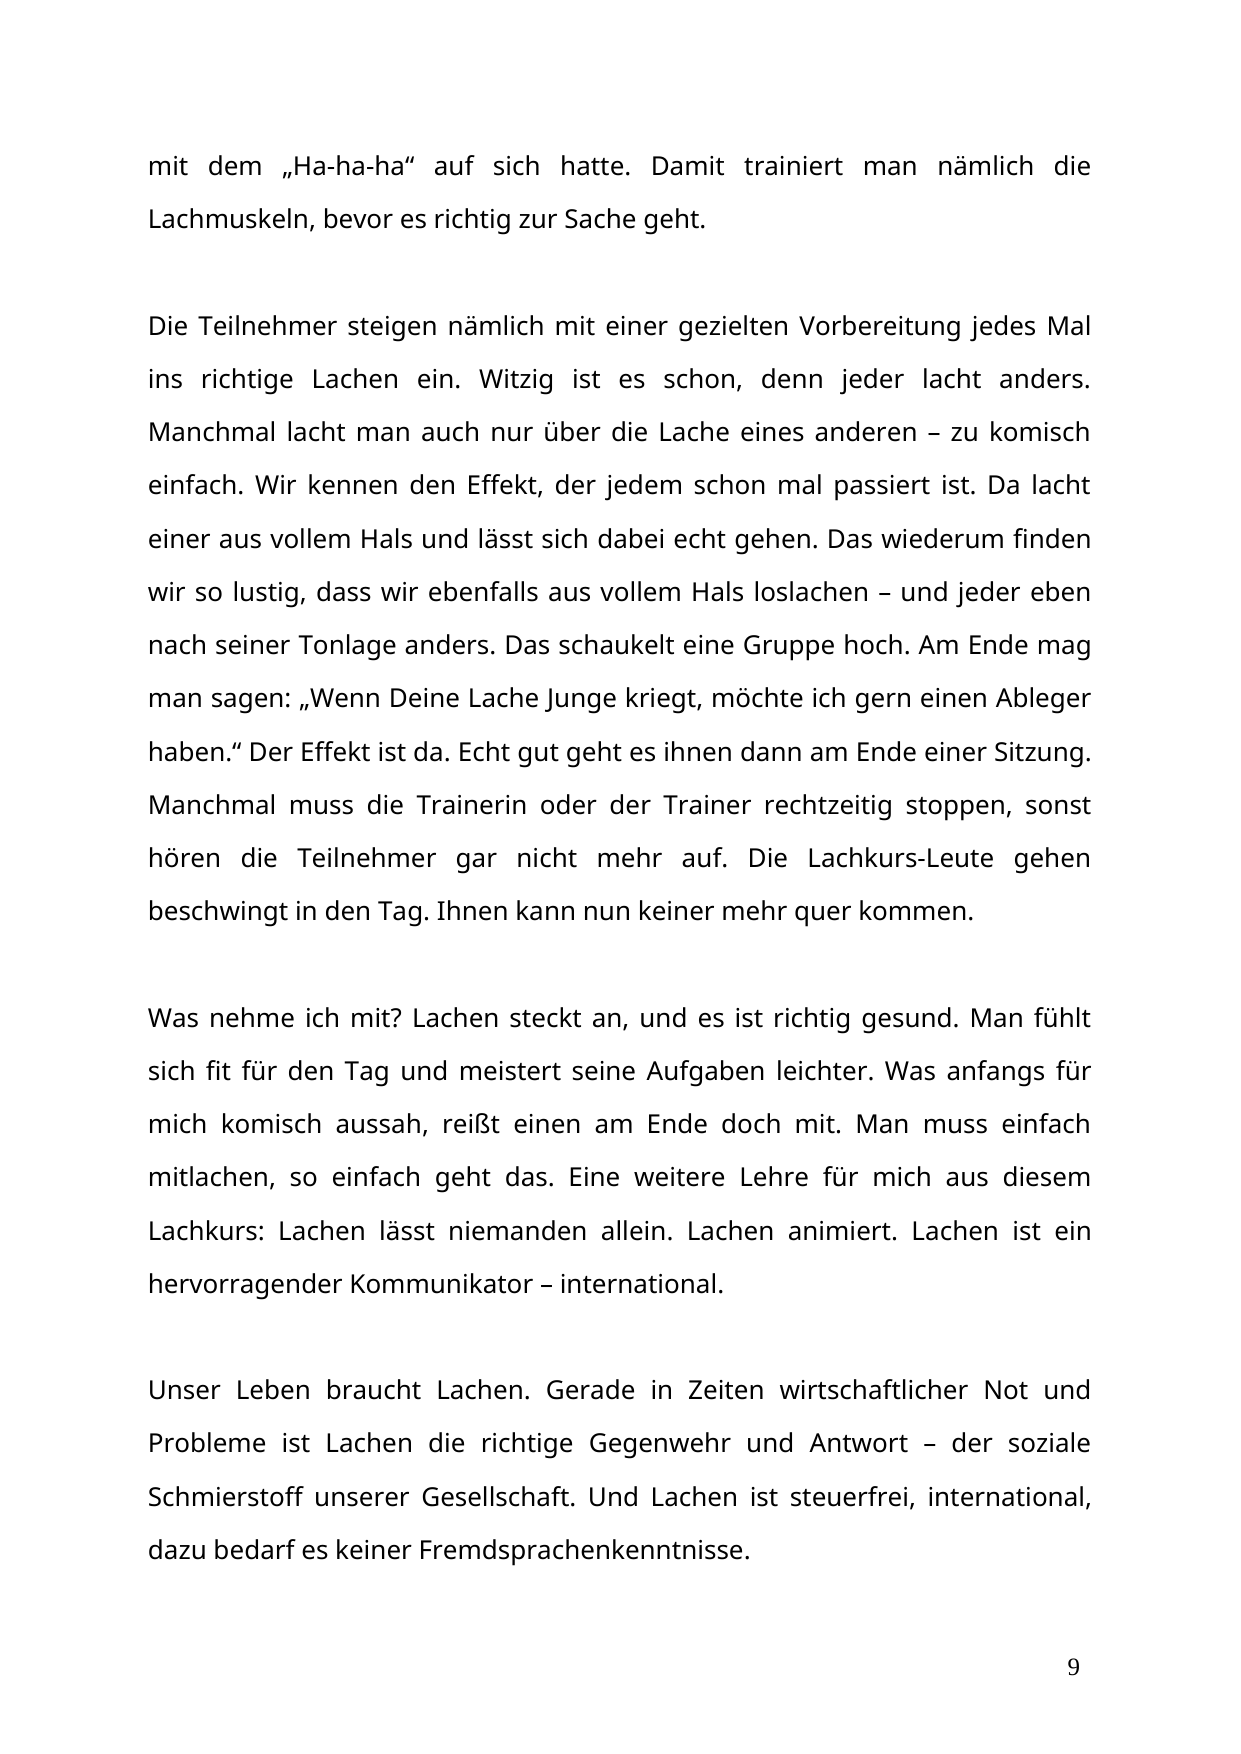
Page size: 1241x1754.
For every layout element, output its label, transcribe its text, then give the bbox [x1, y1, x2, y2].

text Die Teilnehmer steigen nämlich mit einer gezielten Vorbereitung jedes Mal ins richtige Lachen ein. Witzig ist es schon, denn jeder lacht anders. Manchmal lacht man auch nur über die Lache eines anderen – zu komisch einfach. Wir kennen den Effekt, der jedem schon mal passiert ist. Da lacht einer aus vollem Hals und lässt sich dabei echt gehen. Das wiederum finden wir so lustig, dass wir ebenfalls aus vollem Hals loslachen – und jeder eben nach seiner Tonlage anders. Das schaukelt eine Gruppe hoch. Am Ende mag man sagen: „Wenn Deine Lache Junge kriegt, möchte ich gern einen Ableger haben.“ Der Effekt ist da. Echt gut geht es ihnen dann am Ende einer Sitzung. Manchmal muss die Trainerin oder der Trainer rechtzeitig stoppen, sonst hören die Teilnehmer gar nicht mehr auf. Die Lachkurs-Leute gehen beschwingt in den Tag. Ihnen kann nun keiner mehr quer kommen. [148, 307, 1093, 928]
text Unser Leben braucht Lachen. Gerade in Zeiten wirtschaftlicher Not und Probleme ist Lachen die richtige Gegenwehr und Antwort – der soziale Schmierstoff unserer Gesellschaft. Und Lachen ist steuerfrei, international, dazu bedarf es keiner Fremdsprachenkenntnisse. [148, 1372, 1093, 1567]
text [148, 148, 1093, 236]
text Was nehme ich mit? Lachen steckt an, und es ist richtig gesund. Man fühlt sich fit für den Tag und meistert seine Aufgaben leichter. Was anfangs für mich komisch aussah, reißt einen am Ende doch mit. Man muss einfach mitlachen, so einfach geht das. Eine weitere Lehre für mich aus diesem Lachkurs: Lachen lässt niemanden allein. Lachen animiert. Lachen ist ein hervorragender Kommunikator – international. [148, 999, 1093, 1301]
